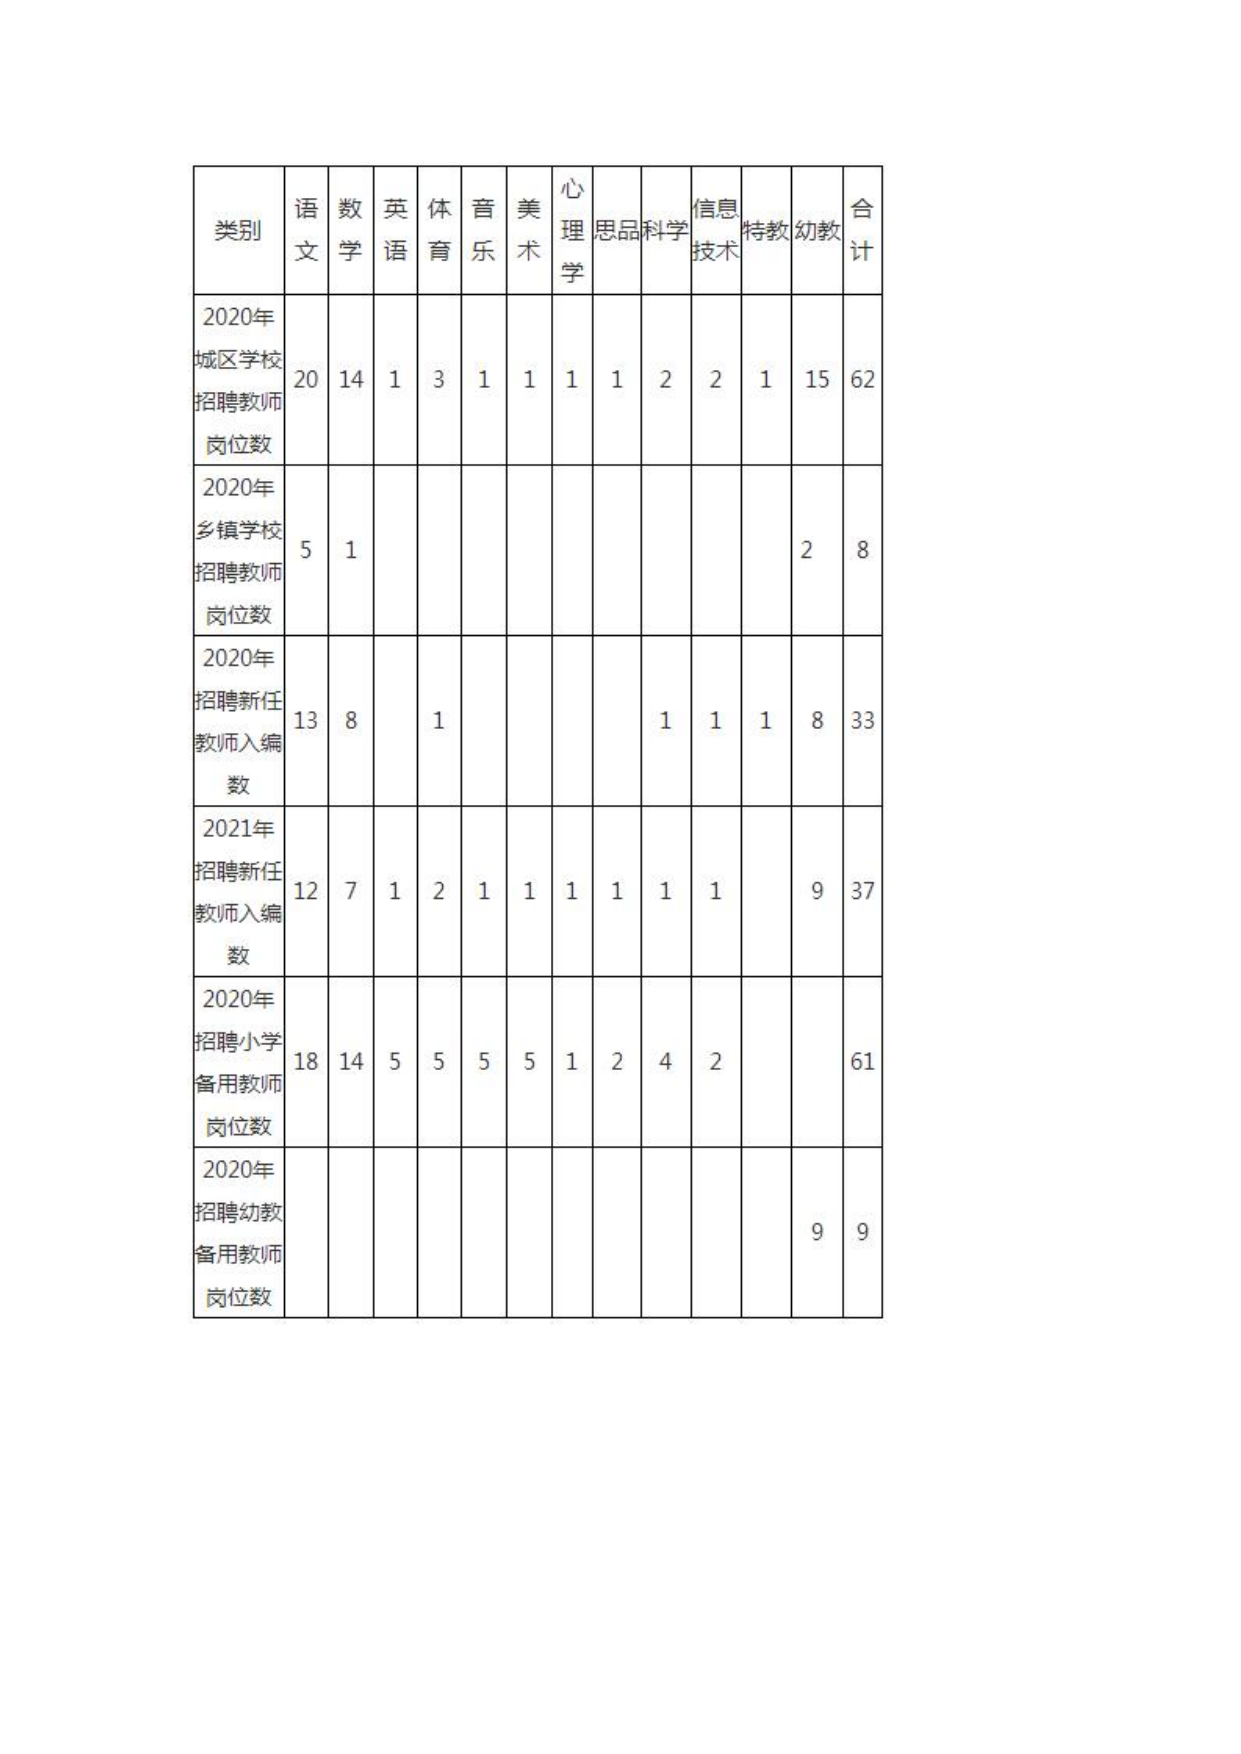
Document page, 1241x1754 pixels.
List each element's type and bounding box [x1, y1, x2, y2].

picture [187, 162, 888, 1325]
